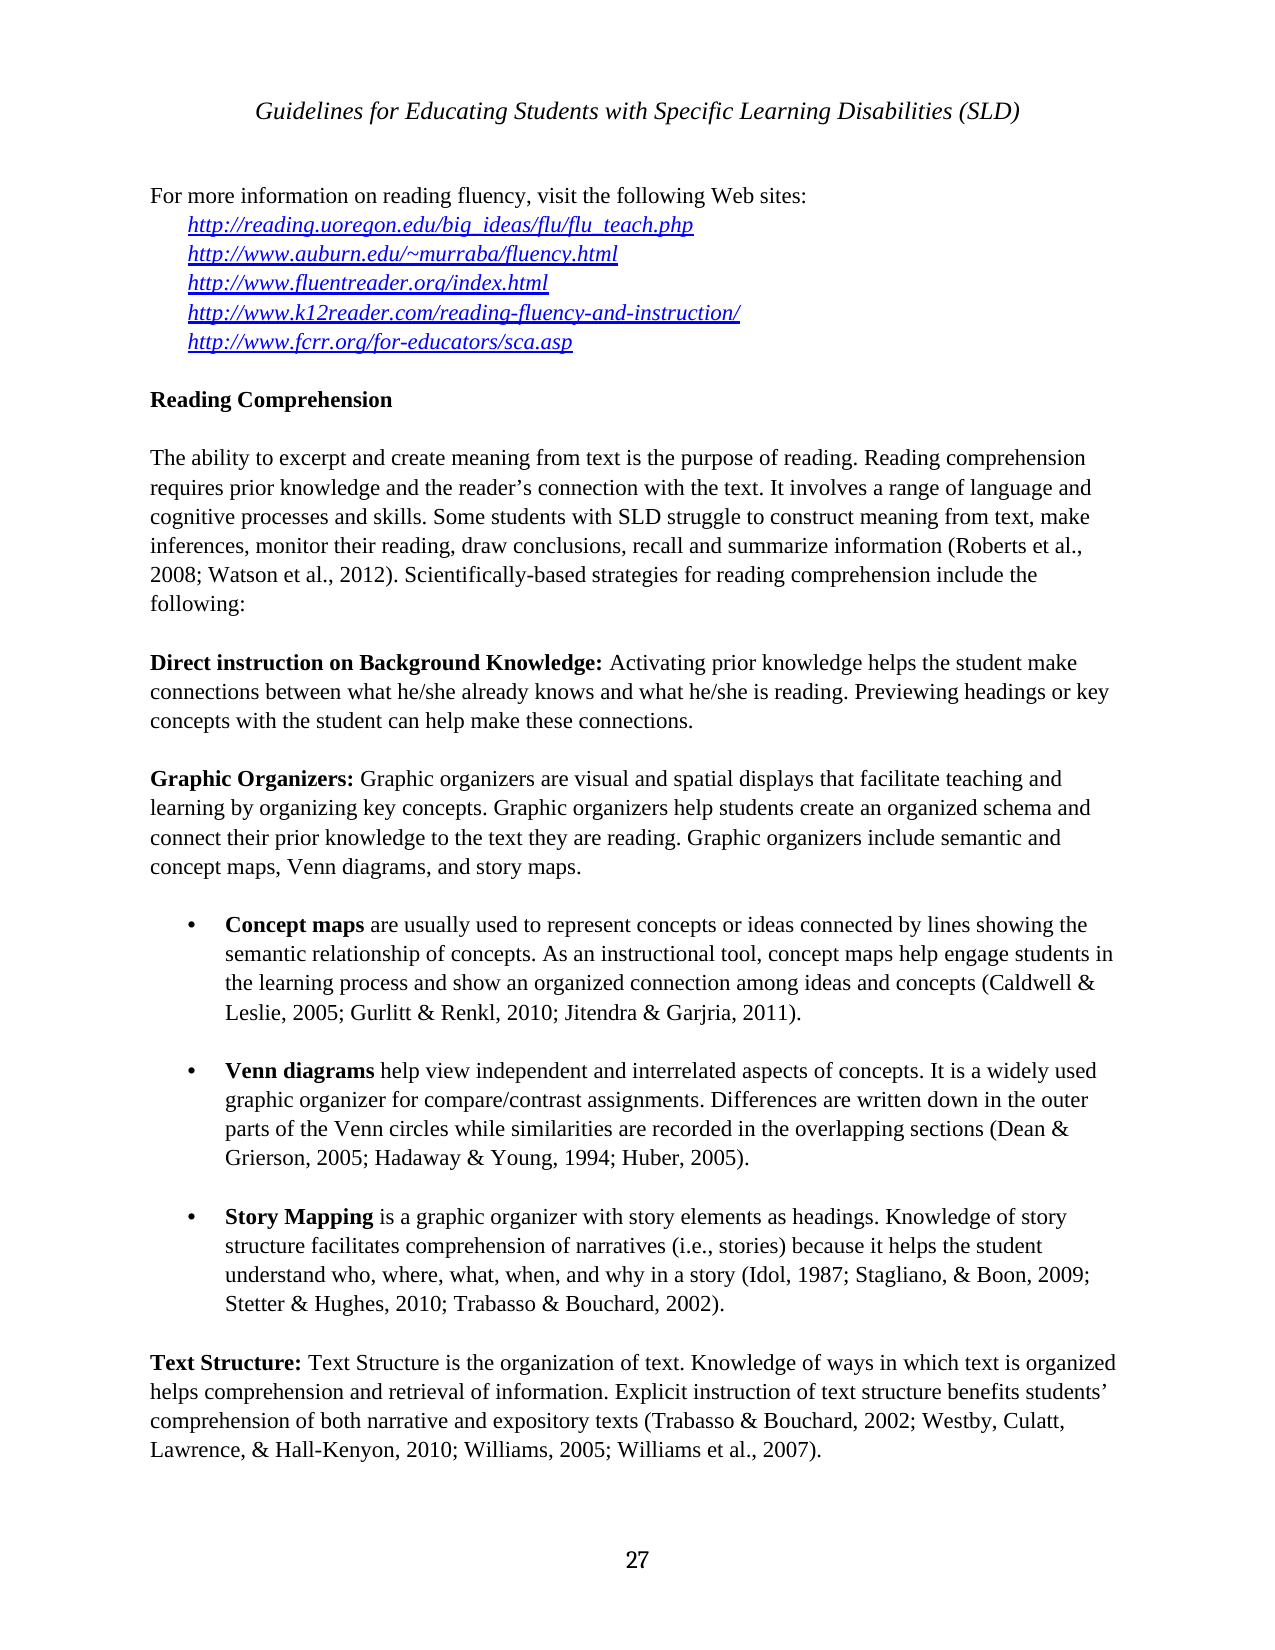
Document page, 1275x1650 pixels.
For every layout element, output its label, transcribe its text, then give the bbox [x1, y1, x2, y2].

text http://www.k12reader.com/reading-fluency-and-instruction/ [187, 296, 1125, 325]
subtitle Reading Comprehension [150, 383, 1125, 412]
text Direct instruction on Background Knowledge: Activating prior knowledge helps the student make connections between what he/she already knows and what he/she is reading. Previewing headings or key concepts with the student can help make these connections. [150, 646, 1125, 733]
list Venn diagrams help view independent and interrelated aspects of concepts. It is a widely used graphic organizer for compare/contrast assignments. Differences are written down in the outer parts of the Venn circles while similarities are recorded in the overlapping sections (Dean & Grierson, 2005; Hadaway & Young, 1994; Huber, 2005). [187, 1054, 1125, 1171]
list Concept maps are usually used to represent concepts or ideas connected by lines showing the semantic relationship of concepts. As an instructional tool, concept maps help engage students in the learning process and show an organized connection among ideas and concepts (Caldwell & Leslie, 2005; Gurlitt & Renkl, 2010; Jitendra & Garjria, 2011). [187, 908, 1125, 1025]
text Graphic Organizers: Graphic organizers are visual and spatial displays that facilitate teaching and learning by organizing key concepts. Graphic organizers help students create an organized schema and connect their prior knowledge to the text they are reading. Graphic organizers include semantic and concept maps, Venn diagrams, and story maps. [150, 762, 1125, 879]
text For more information on reading fluency, visit the following Web sites: [150, 179, 1125, 208]
text http://reading.uoregon.edu/big_ideas/flu/flu_teach.php [187, 208, 1125, 237]
text http://www.fluentreader.org/index.html [187, 267, 1125, 296]
text Text Structure: Text Structure is the organization of text. Knowledge of ways in which text is organized helps comprehension and retrieval of information. Explicit instruction of text structure benefits students’ comprehension of both narrative and expository texts (Trabasso & Bouchard, 2002; Westby, Culatt, Lawrence, & Hall-Kenyon, 2010; Williams, 2005; Williams et al., 2007). [150, 1346, 1125, 1462]
list Story Mapping is a graphic organizer with story elements as headings. Knowledge of story structure facilitates comprehension of narratives (i.e., stories) because it helps the student understand who, where, what, when, and why in a story (Idol, 1987; Stagliano, & Boon, 2009; Stetter & Hughes, 2010; Trabasso & Bouchard, 2002). [187, 1200, 1125, 1317]
text http://www.auburn.edu/~murraba/fluency.html [187, 237, 1125, 267]
text http://www.fcrr.org/for-educators/sca.asp [187, 325, 1125, 354]
text The ability to excerpt and create meaning from text is the purpose of reading. Reading comprehension requires prior knowledge and the reader’s connection with the text. It involves a range of language and cognitive processes and skills. Some students with SLD struggle to construct meaning from text, make inferences, monitor their reading, draw conclusions, recall and summarize information (Roberts et al., 2008; Watson et al., 2012). Scientifically-based strategies for reading comprehension include the following: [150, 442, 1125, 617]
